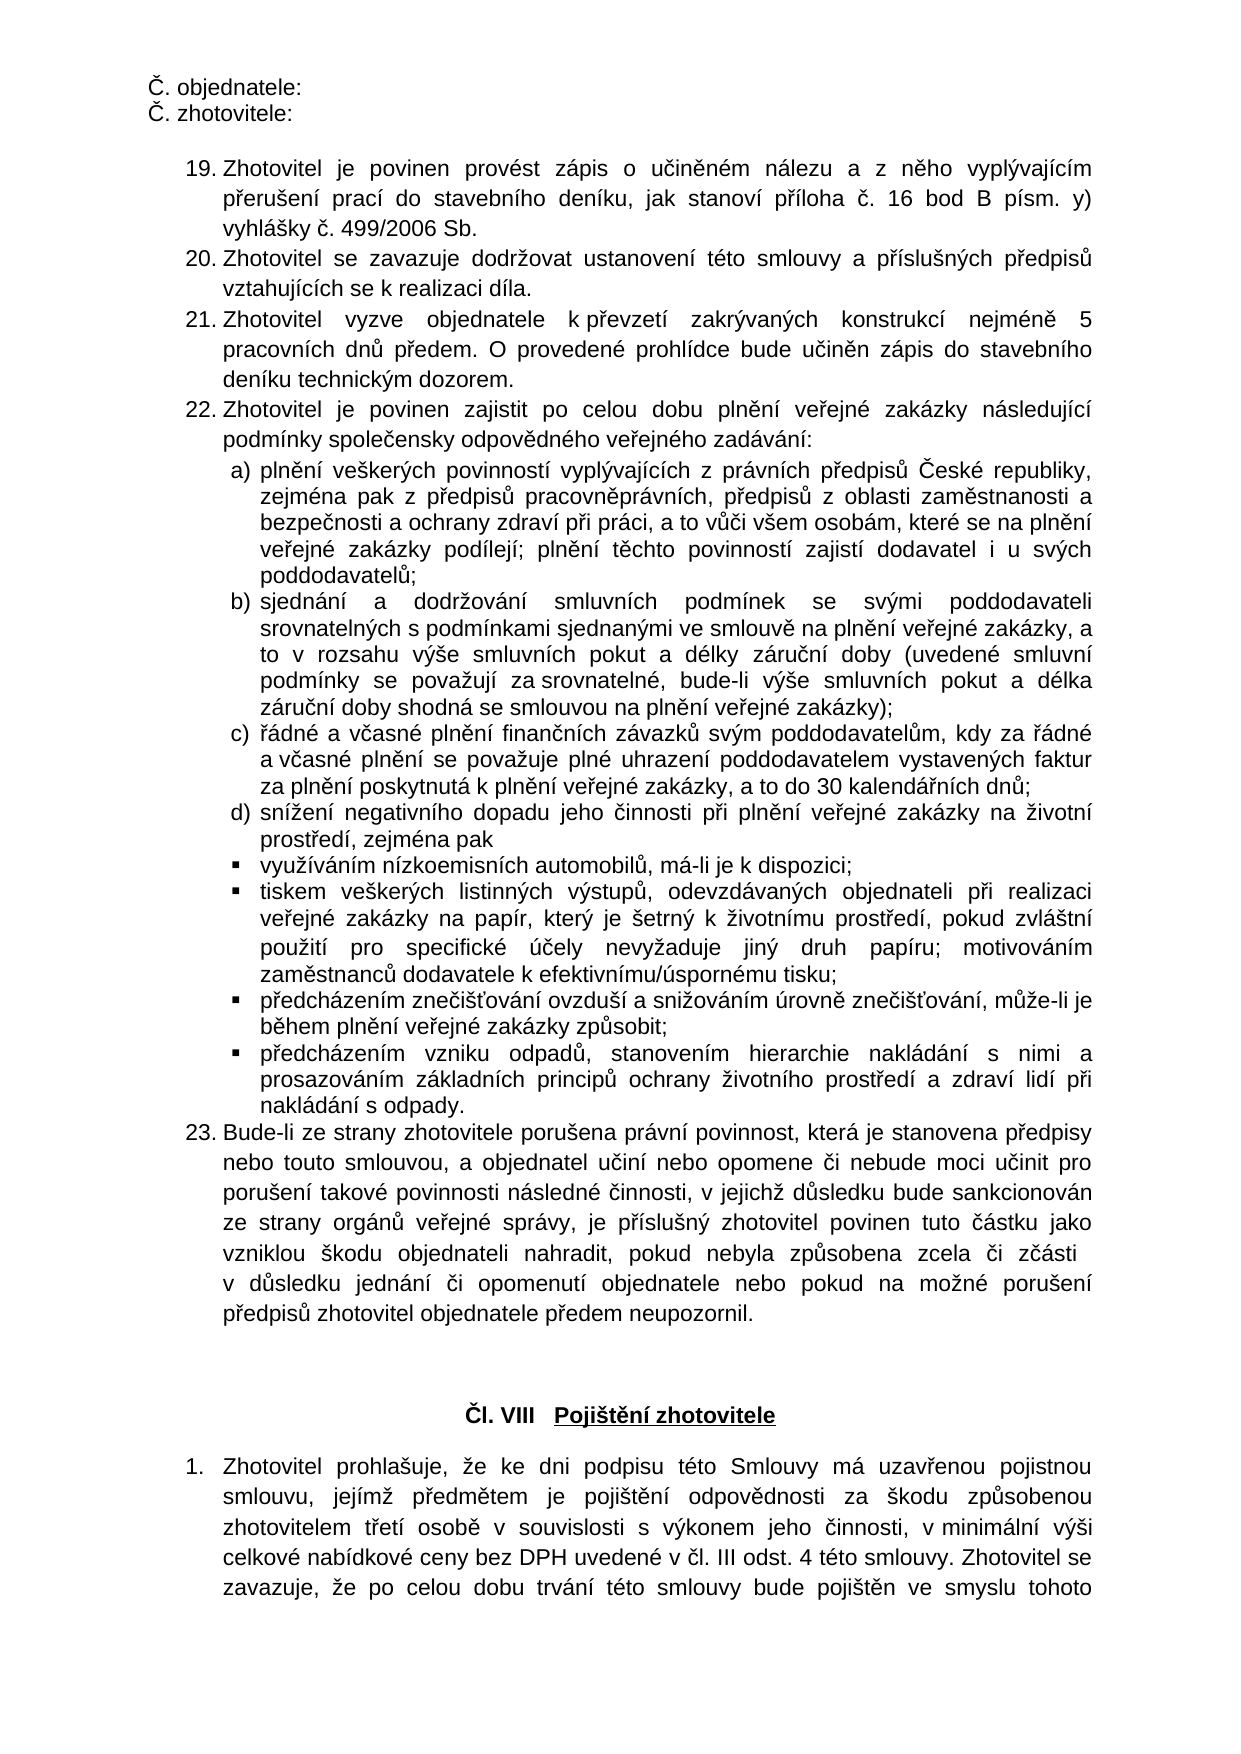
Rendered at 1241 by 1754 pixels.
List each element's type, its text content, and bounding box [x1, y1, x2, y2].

list využíváním nízkoemisních automobilů, má-li je k dispozici; [230, 852, 1093, 878]
list snížení negativního dopadu jeho činnosti při plnění veřejné zakázky na životní prostředí, zejména pak [230, 799, 1093, 852]
list Zhotovitel se zavazuje dodržovat ustanovení této smlouvy a příslušných předpisů vztahujících se k realizaci díla. [185, 245, 1093, 302]
list plnění veškerých povinností vyplývajících z právních předpisů České republiky, zejména pak z předpisů pracovněprávních, předpisů z oblasti zaměstnanosti a bezpečnosti a ochrany zdraví při práci, a to vůči všem osobám, které se na plnění veřejné zakázky podílejí; plnění těchto povinností zajistí dodavatel i u svých poddodavatelů; [230, 457, 1093, 588]
list Zhotovitel je povinen provést zápis o učiněném nálezu a z něho vyplývajícím přerušení prací do stavebního deníku, jak stanoví příloha č. 16 bod B písm. y) vyhlášky č. 499/2006 Sb. [185, 154, 1093, 241]
list předcházením vzniku odpadů, stanovením hierarchie nakládání s nimi a prosazováním základních principů ochrany životního prostředí a zdraví lidí při nakládání s odpady. [230, 1040, 1093, 1119]
list Bude-li ze strany zhotovitele porušena právní povinnost, která je stanovena předpisy nebo touto smlouvou, a objednatel učiní nebo opomene či nebude moci učinit pro porušení takové povinnosti následné činnosti, v jejichž důsledku bude sankcionován ze strany orgánů veřejné správy, je příslušný zhotovitel povinen tuto částku jako vzniklou škodu objednateli nahradit, pokud nebyla způsobena zcela či zčásti v důsledku jednání či opomenutí objednatele nebo pokud na možné porušení předpisů zhotovitel objednatele předem neupozornil. [185, 1119, 1093, 1326]
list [185, 1453, 1093, 1600]
text Čl. VIII Pojištění zhotovitele [148, 1402, 1093, 1428]
list tiskem veškerých listinných výstupů, odevzdávaných objednateli při realizaci veřejné zakázky na papír, který je šetrný k životnímu prostředí, pokud zvláštní použití pro specifické účely nevyžaduje jiný druh papíru; motivováním zaměstnanců dodavatele k efektivnímu/úspornému tisku; [230, 878, 1093, 987]
list Zhotovitel je povinen zajistit po celou dobu plnění veřejné zakázky následující podmínky společensky odpovědného veřejného zadávání: [185, 396, 1093, 453]
list Zhotovitel vyzve objednatele k převzetí zakrývaných konstrukcí nejméně 5 pracovních dnů předem. O provedené prohlídce bude učiněn zápis do stavebního deníku technickým dozorem. [185, 306, 1093, 392]
list předcházením znečišťování ovzduší a snižováním úrovně znečišťování, může-li je během plnění veřejné zakázky způsobit; [230, 987, 1093, 1040]
list sjednání a dodržování smluvních podmínek se svými poddodavateli srovnatelných s podmínkami sjednanými ve smlouvě na plnění veřejné zakázky, a to v rozsahu výše smluvních pokut a délky záruční doby (uvedené smluvní podmínky se považují za srovnatelné, bude-li výše smluvních pokut a délka záruční doby shodná se smlouvou na plnění veřejné zakázky); [230, 588, 1093, 720]
list řádné a včasné plnění finančních závazků svým poddodavatelům, kdy za řádné a včasné plnění se považuje plné uhrazení poddodavatelem vystavených faktur za plnění poskytnutá k plnění veřejné zakázky, a to do 30 kalendářních dnů; [230, 720, 1093, 799]
